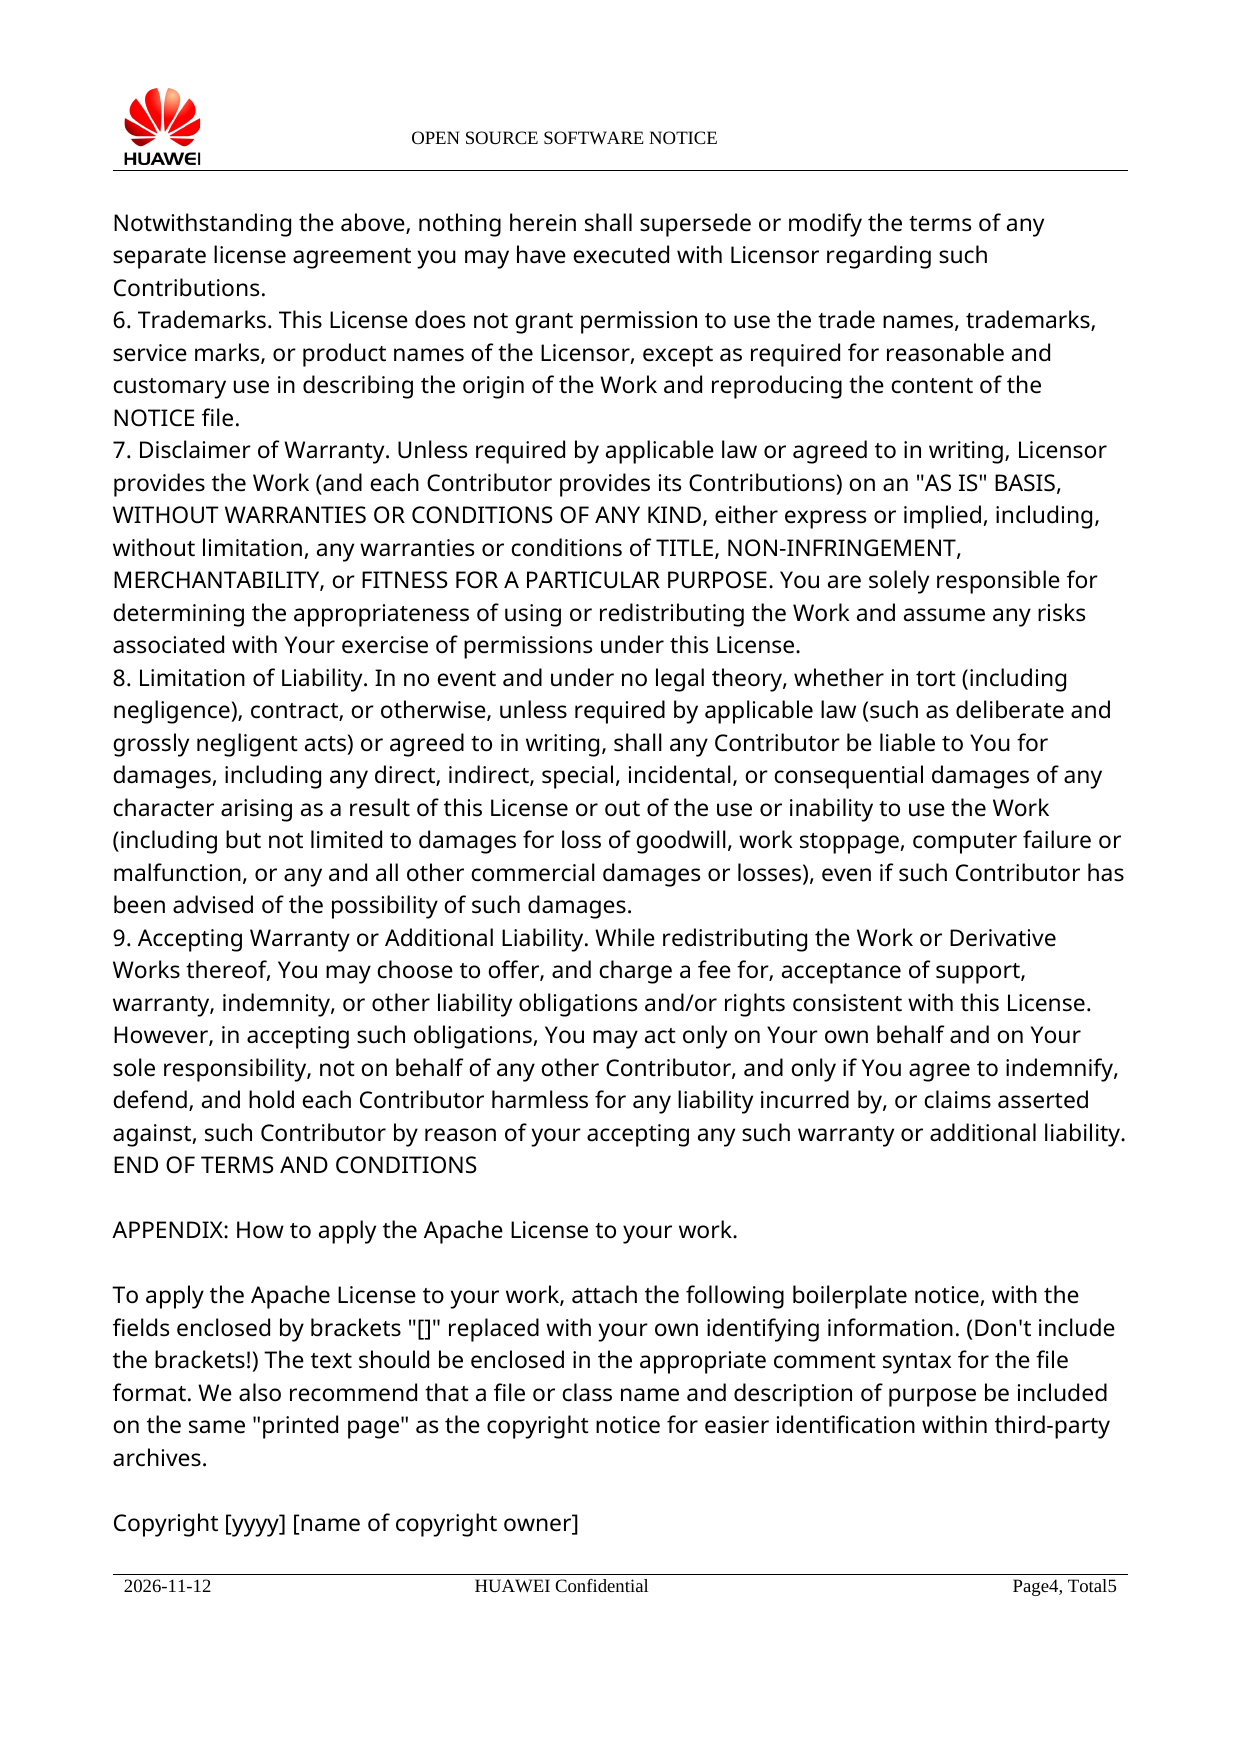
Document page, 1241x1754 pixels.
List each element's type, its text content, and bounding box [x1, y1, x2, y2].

picture [124, 88, 201, 165]
text APPENDIX: How to apply the Apache License to your work. [112, 1214, 1128, 1246]
text 6. Trademarks. This License does not grant permission to use the trade names, trademarks, service marks, or product names of the Licensor, except as required for reasonable and customary use in describing the origin of the Work and reproducing the content of the NOTICE file. [112, 304, 1128, 434]
text 7. Disclaimer of Warranty. Unless required by applicable law or agreed to in writing, Licensor provides the Work (and each Contributor provides its Contributions) on an "AS IS" BASIS, WITHOUT WARRANTIES OR CONDITIONS OF ANY KIND, either express or implied, including, without limitation, any warranties or conditions of TITLE, NON-INFRINGEMENT, MERCHANTABILITY, or FITNESS FOR A PARTICULAR PURPOSE. You are solely responsible for determining the appropriateness of using or redistributing the Work and assume any risks associated with Your exercise of permissions under this License. [112, 434, 1128, 661]
text Copyright [yyyy] [name of copyright owner] [112, 1506, 1128, 1539]
text To apply the Apache License to your work, attach the following boilerplate notice, with the fields enclosed by brackets "[]" replaced with your own identifying information. (Don't include the brackets!) The text should be enclosed in the appropriate comment syntax for the file format. We also recommend that a file or class name and description of purpose be included on the same "printed page" as the copyright notice for easier identification within third-party archives. [112, 1279, 1128, 1474]
text END OF TERMS AND CONDITIONS [112, 1149, 1128, 1181]
text 9. Accepting Warranty or Additional Liability. While redistributing the Work or Derivative Works thereof, You may choose to offer, and charge a fee for, acceptance of support, warranty, indemnity, or other liability obligations and/or rights consistent with this License. However, in accepting such obligations, You may act only on Your own behalf and on Your sole responsibility, not on behalf of any other Contributor, and only if You agree to indemnify, defend, and hold each Contributor harmless for any liability incurred by, or claims asserted against, such Contributor by reason of your accepting any such warranty or additional liability. [112, 921, 1128, 1149]
text 8. Limitation of Liability. In no event and under no legal theory, whether in tort (including negligence), contract, or otherwise, unless required by applicable law (such as deliberate and grossly negligent acts) or agreed to in writing, shall any Contributor be liable to You for damages, including any direct, indirect, special, incidental, or consequential damages of any character arising as a result of this License or out of the use or inability to use the Work (including but not limited to damages for loss of goodwill, work stoppage, computer failure or malfunction, or any and all other commercial damages or losses), even if such Contributor has been advised of the possibility of such damages. [112, 661, 1128, 921]
